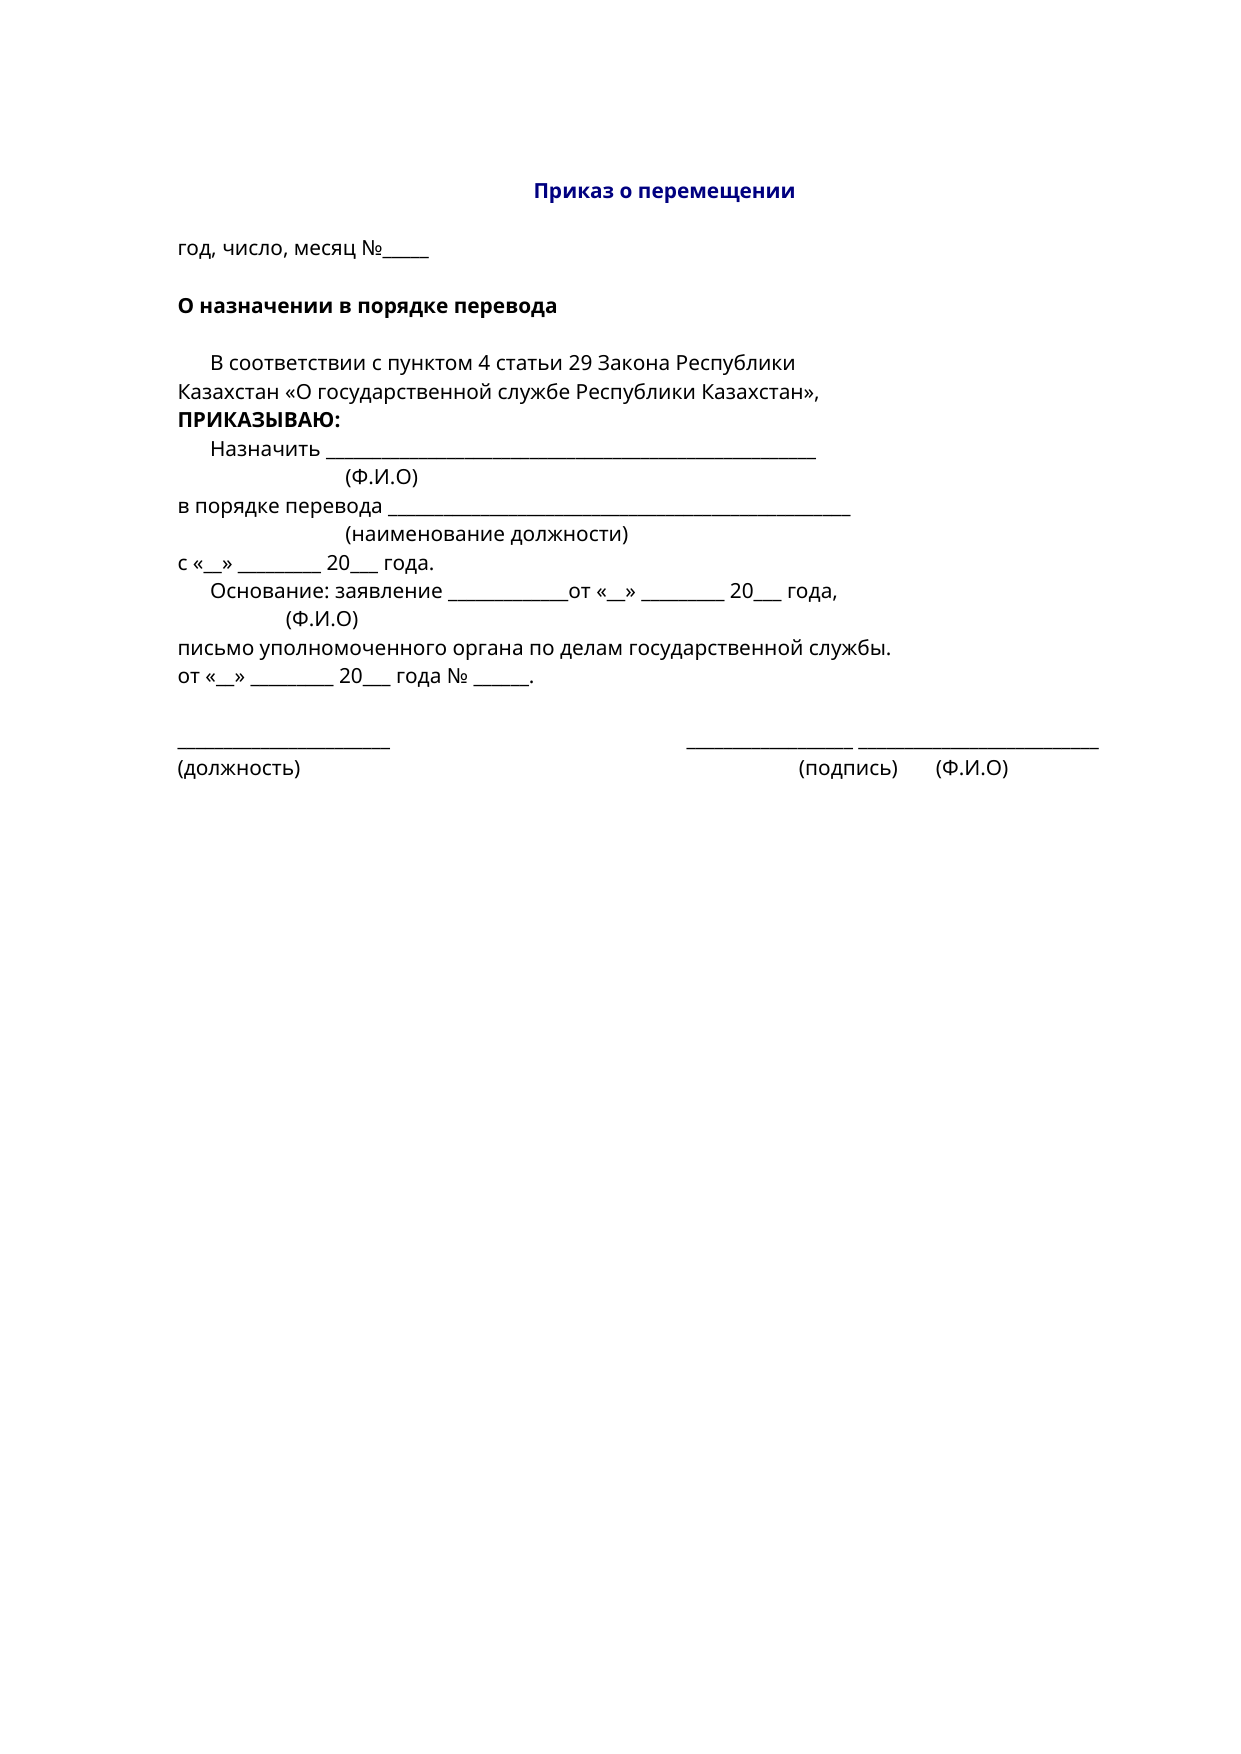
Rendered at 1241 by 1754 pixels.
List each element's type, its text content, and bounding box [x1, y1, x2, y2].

text В соответствии с пунктом 4 статьи 29 Закона Республики Казахстан «О государственной службе Республики Казахстан», ПРИКАЗЫВАЮ: Назначить _____________________________________________________ (Ф.И.О) в порядке перевода __________________________________________________ (наименование должности) с «__» _________ 20___ года. Основание: заявление _____________от «__» _________ 20___ года, (Ф.И.О) письмо уполномоченного органа по делам государственной службы. от «__» _________ 20___ года № ______. [177, 348, 1152, 690]
text О назначении в порядке перевода [177, 291, 1152, 319]
table_header _______________________ (должность) [172, 719, 623, 787]
text Приказ о перемещении [177, 176, 1152, 204]
table_header __________________ __________________________ (подпись) (Ф.И.О) [623, 719, 1162, 787]
text год, число, месяц №_____ [177, 233, 1152, 262]
